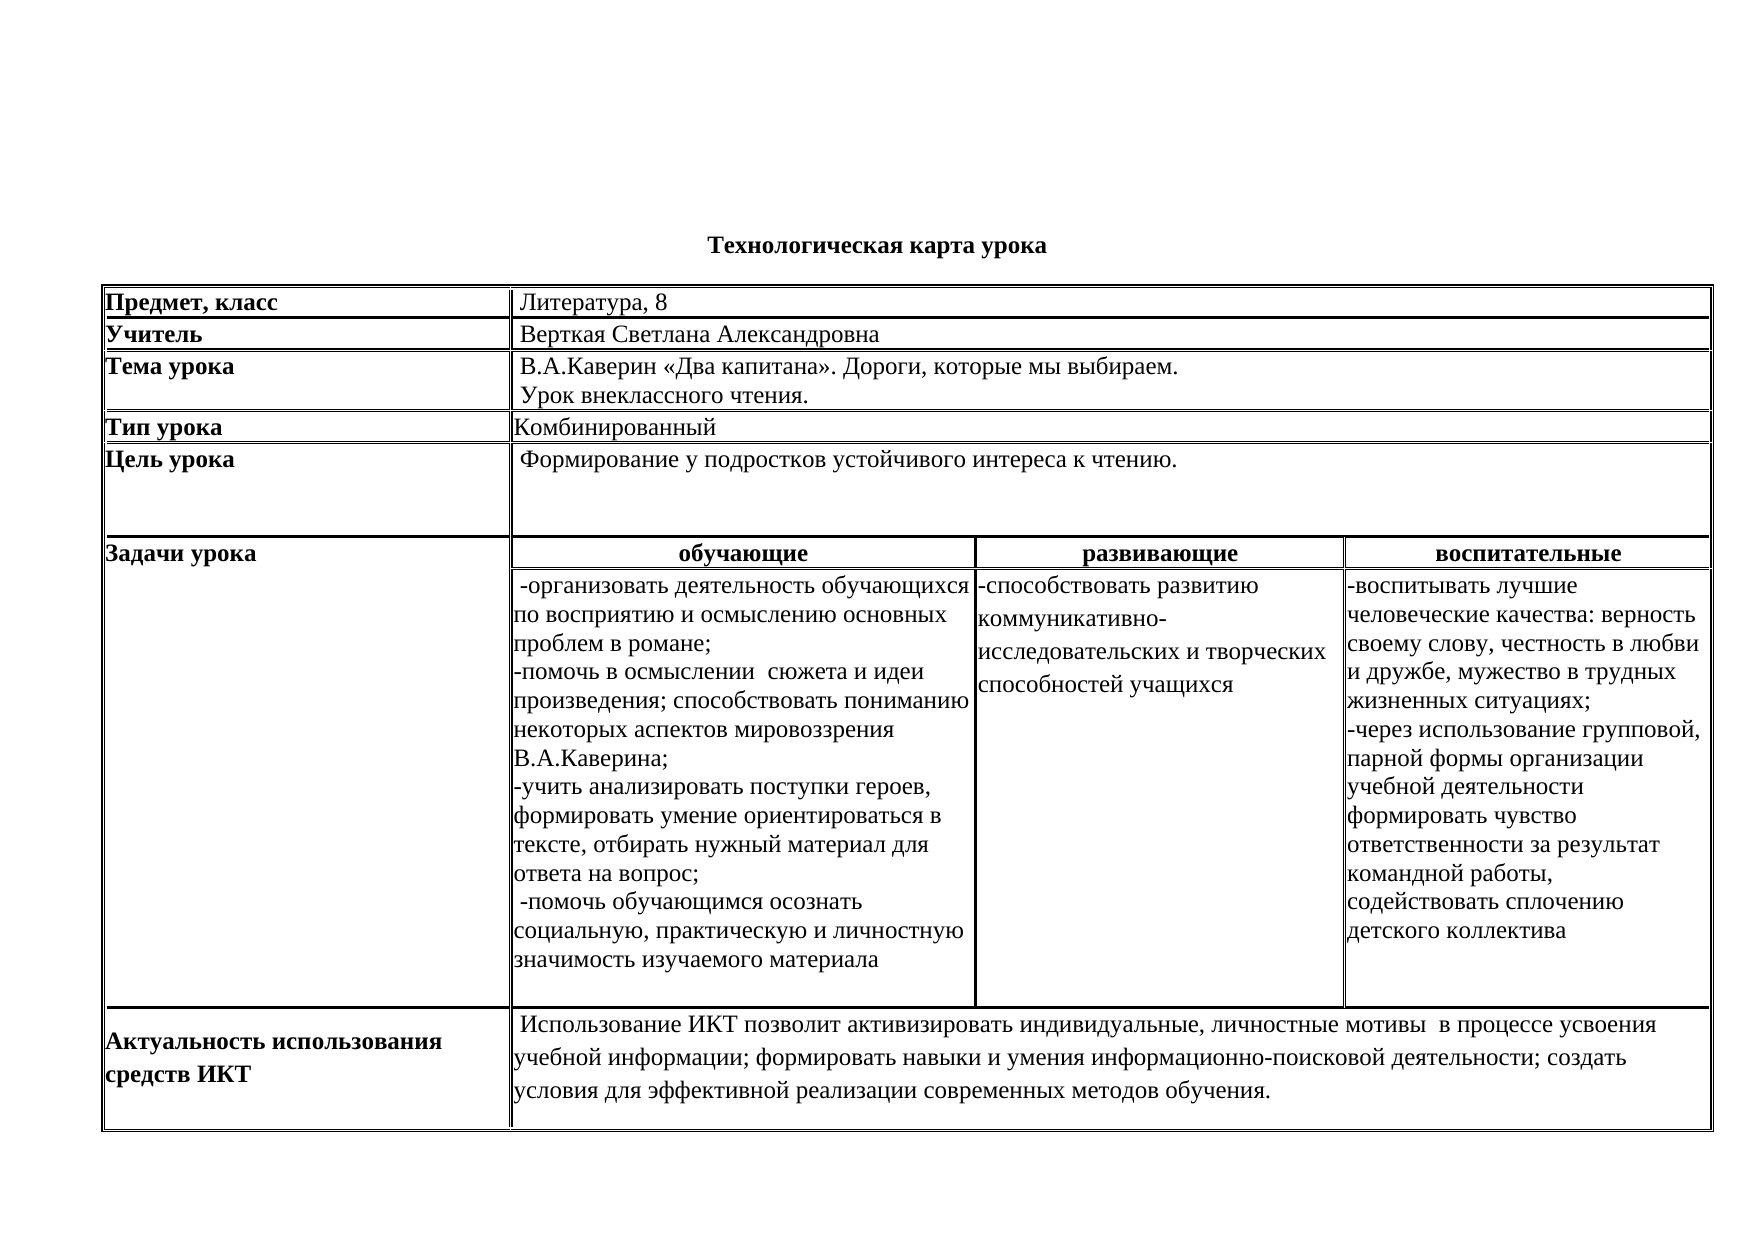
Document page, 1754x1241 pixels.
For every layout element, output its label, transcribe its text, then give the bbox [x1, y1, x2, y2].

table_cell -организовать деятельность обучающихся по восприятию и осмыслению основных проблем в романе; -помочь в осмыслении сюжета и идеи произведения; способствовать пониманию некоторых аспектов мировоззрения В.А.Каверина; -учить анализировать поступки героев, формировать умение ориентироваться в тексте, отбирать нужный материал для ответа на вопрос; -помочь обучающимся осознать социальную, практическую и личностную значимость изучаемого материала [513, 570, 974, 1006]
table_header Литература, 8 [511, 288, 1710, 316]
table_cell Тема урока [105, 348, 509, 409]
table_cell В.А.Каверин «Два капитана». Дороги, которые мы выбираем. Урок внеклассного чтения. [513, 348, 1711, 409]
table_cell Использование ИКТ позволит активизировать индивидуальные, личностные мотивы в процессе усвоения учебной информации; формировать навыки и умения информационно-поисковой деятельности; создать условия для эффективной реализации современных методов обучения. [511, 1006, 1710, 1129]
table_cell -воспитывать лучшие человеческие качества: верность своему слову, честность в любви и дружбе, мужество в трудных жизненных ситуациях; -через использование групповой, парной формы организации учебной деятельности формировать чувство ответственности за результат командной работы, содействовать сплочению детского коллектива [1345, 567, 1712, 1006]
table_cell Комбинированный [511, 409, 1712, 441]
text Технологическая карта урока [118, 230, 1636, 259]
table_cell воспитательные [1346, 535, 1710, 567]
table_cell Формирование у подростков устойчивого интереса к чтению. [511, 441, 1712, 535]
table_cell Верткая Светлана Александровна [513, 316, 1710, 348]
table_cell -способствовать развитию коммуникативно-исследовательских и творческих способностей учащихся [977, 570, 1343, 1006]
table_header Предмет, класс [105, 286, 511, 316]
table_cell развивающие [977, 538, 1343, 567]
table_cell Актуальность использования средств ИКТ [105, 1006, 511, 1129]
table_cell Задачи урока [105, 535, 509, 1006]
table_cell Учитель [105, 316, 509, 348]
table_cell обучающие [513, 538, 974, 567]
table_cell Тип урока [103, 409, 511, 441]
table_cell Цель урока [103, 441, 511, 535]
